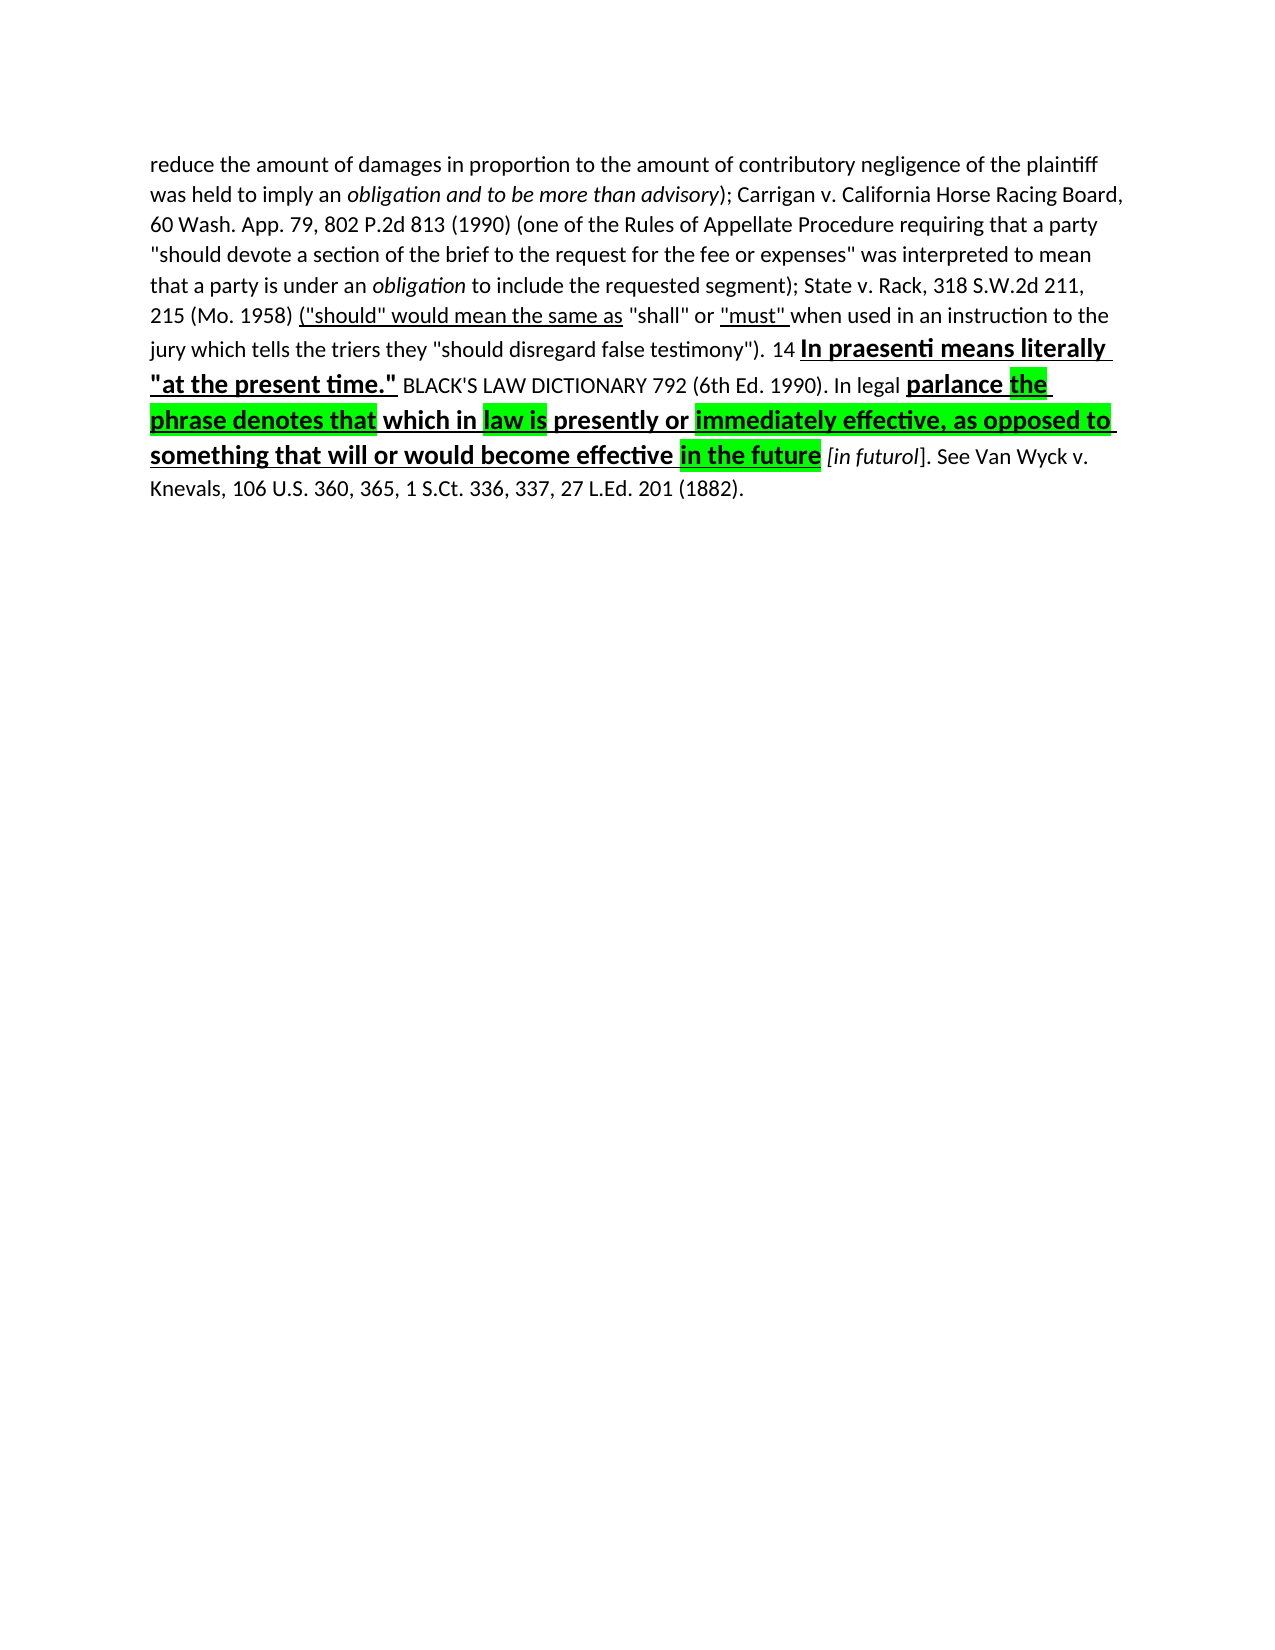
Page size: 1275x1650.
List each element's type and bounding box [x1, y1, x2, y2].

text [150, 150, 1125, 502]
